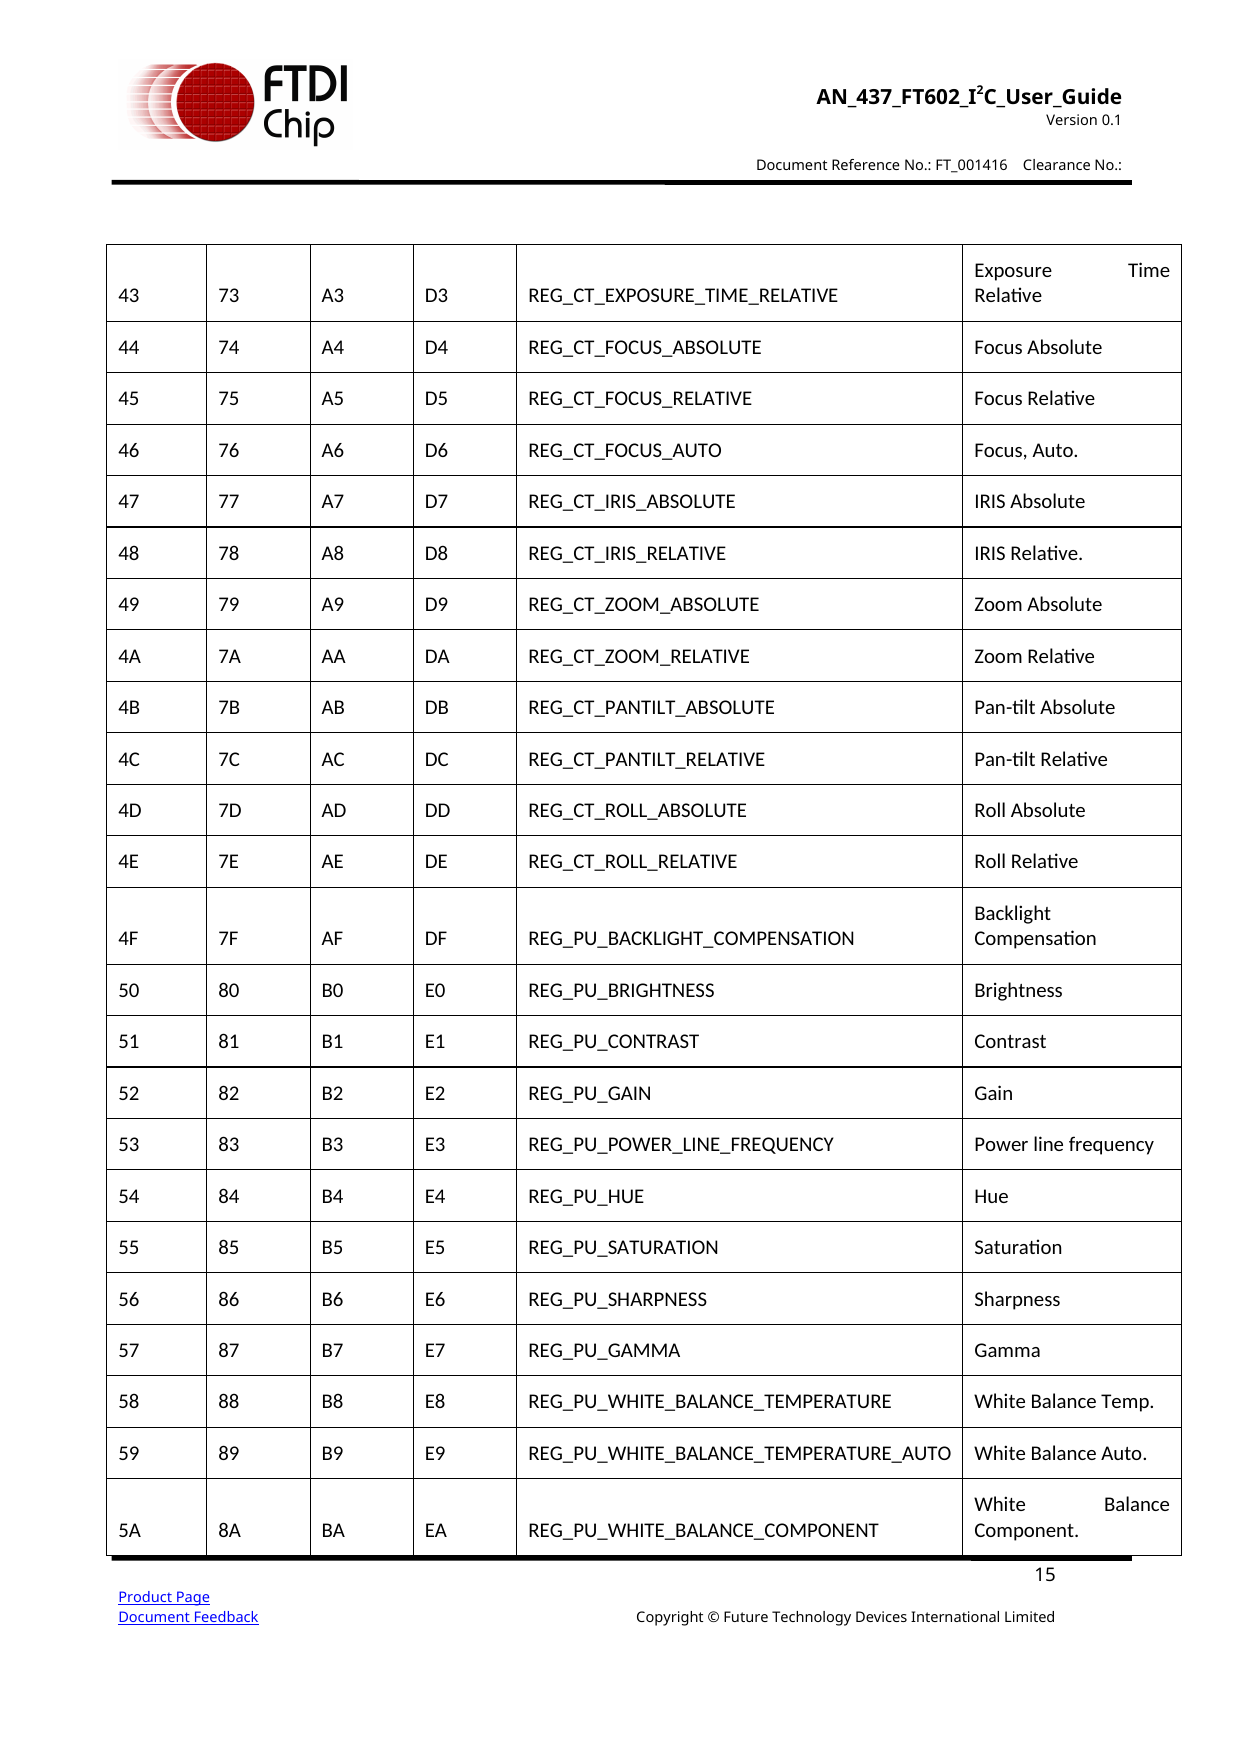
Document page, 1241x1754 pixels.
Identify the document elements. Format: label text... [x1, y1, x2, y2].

table_cell DE [414, 836, 516, 887]
table_cell B8 [311, 1376, 413, 1427]
table_cell 7B [207, 682, 310, 732]
table_cell REG_PU_POWER_LINE_FREQUENCY [517, 1119, 962, 1169]
table_cell Backlight Compensation [963, 888, 1181, 963]
table_cell 52 [107, 1068, 206, 1118]
table_cell 4C [107, 733, 206, 784]
table_cell REG_CT_PANTILT_RELATIVE [517, 733, 962, 784]
table_cell Roll Relative [963, 836, 1181, 887]
table_cell 7F [207, 888, 310, 963]
table_cell REG_CT_IRIS_RELATIVE [517, 528, 962, 578]
table_cell 46 [107, 425, 206, 475]
table_cell 44 [107, 322, 206, 372]
table_cell 56 [107, 1273, 206, 1324]
table_cell 57 [107, 1325, 206, 1375]
table_cell E6 [414, 1273, 516, 1324]
table_cell 50 [107, 965, 206, 1015]
table_cell DB [414, 682, 516, 732]
table_cell REG_CT_ZOOM_ABSOLUTE [517, 579, 962, 629]
table_cell AD [311, 785, 413, 835]
table_cell AE [311, 836, 413, 887]
table_cell 4E [107, 836, 206, 887]
table_cell A4 [311, 322, 413, 372]
table_cell 7E [207, 836, 310, 887]
table_cell 54 [107, 1170, 206, 1221]
table_cell REG_PU_SATURATION [517, 1222, 962, 1272]
table_cell 84 [207, 1170, 310, 1221]
table_cell B7 [311, 1325, 413, 1375]
table_cell D7 [414, 476, 516, 526]
table_cell E5 [414, 1222, 516, 1272]
table_cell E1 [414, 1016, 516, 1066]
table_cell 58 [107, 1376, 206, 1427]
table_cell REG_PU_WHITE_BALANCE_TEMPERATURE_AUTO [517, 1428, 962, 1478]
table_cell D9 [414, 579, 516, 629]
table_cell Gamma [963, 1325, 1181, 1375]
table_cell REG_PU_WHITE_BALANCE_TEMPERATURE [517, 1376, 962, 1427]
table_cell AB [311, 682, 413, 732]
table_cell 7A [207, 630, 310, 681]
picture [118, 59, 353, 150]
table_cell 80 [207, 965, 310, 1015]
table_cell REG_CT_ROLL_RELATIVE [517, 836, 962, 887]
table_cell REG_PU_SHARPNESS [517, 1273, 962, 1324]
table_cell 53 [107, 1119, 206, 1169]
table_cell REG_CT_EXPOSURE_TIME_RELATIVE [517, 245, 962, 321]
table_cell 45 [107, 373, 206, 423]
table_cell 4B [107, 682, 206, 732]
table_cell IRIS Absolute [963, 476, 1181, 526]
table_cell E0 [414, 965, 516, 1015]
table_cell E7 [414, 1325, 516, 1375]
table_cell 51 [107, 1016, 206, 1066]
table_cell AA [311, 630, 413, 681]
table_cell 59 [107, 1428, 206, 1478]
table_cell B9 [311, 1428, 413, 1478]
table_cell REG_PU_HUE [517, 1170, 962, 1221]
table_cell B2 [311, 1068, 413, 1118]
table_cell 8A [207, 1479, 310, 1555]
table_cell E8 [414, 1376, 516, 1427]
table_cell 47 [107, 476, 206, 526]
table_cell 74 [207, 322, 310, 372]
table_cell A7 [311, 476, 413, 526]
table_cell Zoom Relative [963, 630, 1181, 681]
table_cell B3 [311, 1119, 413, 1169]
table_cell 75 [207, 373, 310, 423]
table_cell REG_PU_GAMMA [517, 1325, 962, 1375]
table_cell B1 [311, 1016, 413, 1066]
table_cell A3 [311, 245, 413, 321]
table_cell REG_CT_FOCUS_AUTO [517, 425, 962, 475]
table_cell DF [414, 888, 516, 963]
table_cell REG_CT_IRIS_ABSOLUTE [517, 476, 962, 526]
table_cell E2 [414, 1068, 516, 1118]
table_cell B5 [311, 1222, 413, 1272]
table_cell 73 [207, 245, 310, 321]
table_cell 43 [107, 245, 206, 321]
table_cell REG_CT_FOCUS_RELATIVE [517, 373, 962, 423]
table_cell D4 [414, 322, 516, 372]
table_cell D8 [414, 528, 516, 578]
table_cell D6 [414, 425, 516, 475]
table_cell E4 [414, 1170, 516, 1221]
table_cell EA [414, 1479, 516, 1555]
table_cell 5A [107, 1479, 206, 1555]
table_cell B6 [311, 1273, 413, 1324]
table_cell Brightness [963, 965, 1181, 1015]
table_cell E3 [414, 1119, 516, 1169]
table_cell Exposure Time Relative [963, 245, 1181, 321]
table_cell 81 [207, 1016, 310, 1066]
table_cell 87 [207, 1325, 310, 1375]
table_cell 77 [207, 476, 310, 526]
table_cell 4F [107, 888, 206, 963]
table_cell 55 [107, 1222, 206, 1272]
table_cell REG_CT_ZOOM_RELATIVE [517, 630, 962, 681]
table_cell DA [414, 630, 516, 681]
table_cell Power line frequency [963, 1119, 1181, 1169]
table_cell Gain [963, 1068, 1181, 1118]
table_cell Roll Absolute [963, 785, 1181, 835]
table_cell Focus Absolute [963, 322, 1181, 372]
table_cell 49 [107, 579, 206, 629]
table_cell 89 [207, 1428, 310, 1478]
table_cell A5 [311, 373, 413, 423]
table_cell A9 [311, 579, 413, 629]
table_cell Sharpness [963, 1273, 1181, 1324]
table_cell D3 [414, 245, 516, 321]
table_cell 4D [107, 785, 206, 835]
table_cell Zoom Absolute [963, 579, 1181, 629]
table_cell B4 [311, 1170, 413, 1221]
table_cell REG_CT_PANTILT_ABSOLUTE [517, 682, 962, 732]
table_cell AF [311, 888, 413, 963]
table_cell A8 [311, 528, 413, 578]
table_cell Focus, Auto. [963, 425, 1181, 475]
table_cell Hue [963, 1170, 1181, 1221]
table_cell IRIS Relative. [963, 528, 1181, 578]
table_cell 82 [207, 1068, 310, 1118]
table_cell REG_PU_BACKLIGHT_COMPENSATION [517, 888, 962, 963]
table_cell 79 [207, 579, 310, 629]
table_cell 86 [207, 1273, 310, 1324]
table_cell REG_CT_FOCUS_ABSOLUTE [517, 322, 962, 372]
table_cell 48 [107, 528, 206, 578]
table_cell REG_CT_ROLL_ABSOLUTE [517, 785, 962, 835]
table_cell Saturation [963, 1222, 1181, 1272]
table_cell 7C [207, 733, 310, 784]
table_cell Pan-tilt Absolute [963, 682, 1181, 732]
table_cell AC [311, 733, 413, 784]
table_cell D5 [414, 373, 516, 423]
table_cell Contrast [963, 1016, 1181, 1066]
table_cell White Balance Component. [963, 1479, 1181, 1555]
table_cell REG_PU_GAIN [517, 1068, 962, 1118]
table_cell DC [414, 733, 516, 784]
table_cell REG_PU_CONTRAST [517, 1016, 962, 1066]
table_cell White Balance Auto. [963, 1428, 1181, 1478]
table_cell 4A [107, 630, 206, 681]
table_cell 85 [207, 1222, 310, 1272]
table_cell 83 [207, 1119, 310, 1169]
table_cell REG_PU_WHITE_BALANCE_COMPONENT [517, 1479, 962, 1555]
table_cell E9 [414, 1428, 516, 1478]
table_cell Pan-tilt Relative [963, 733, 1181, 784]
table_cell REG_PU_BRIGHTNESS [517, 965, 962, 1015]
table_cell 78 [207, 528, 310, 578]
table_cell A6 [311, 425, 413, 475]
table_cell White Balance Temp. [963, 1376, 1181, 1427]
table_cell Focus Relative [963, 373, 1181, 423]
table_cell 76 [207, 425, 310, 475]
table_cell BA [311, 1479, 413, 1555]
table_cell 7D [207, 785, 310, 835]
table_cell DD [414, 785, 516, 835]
table_cell 88 [207, 1376, 310, 1427]
table_cell B0 [311, 965, 413, 1015]
